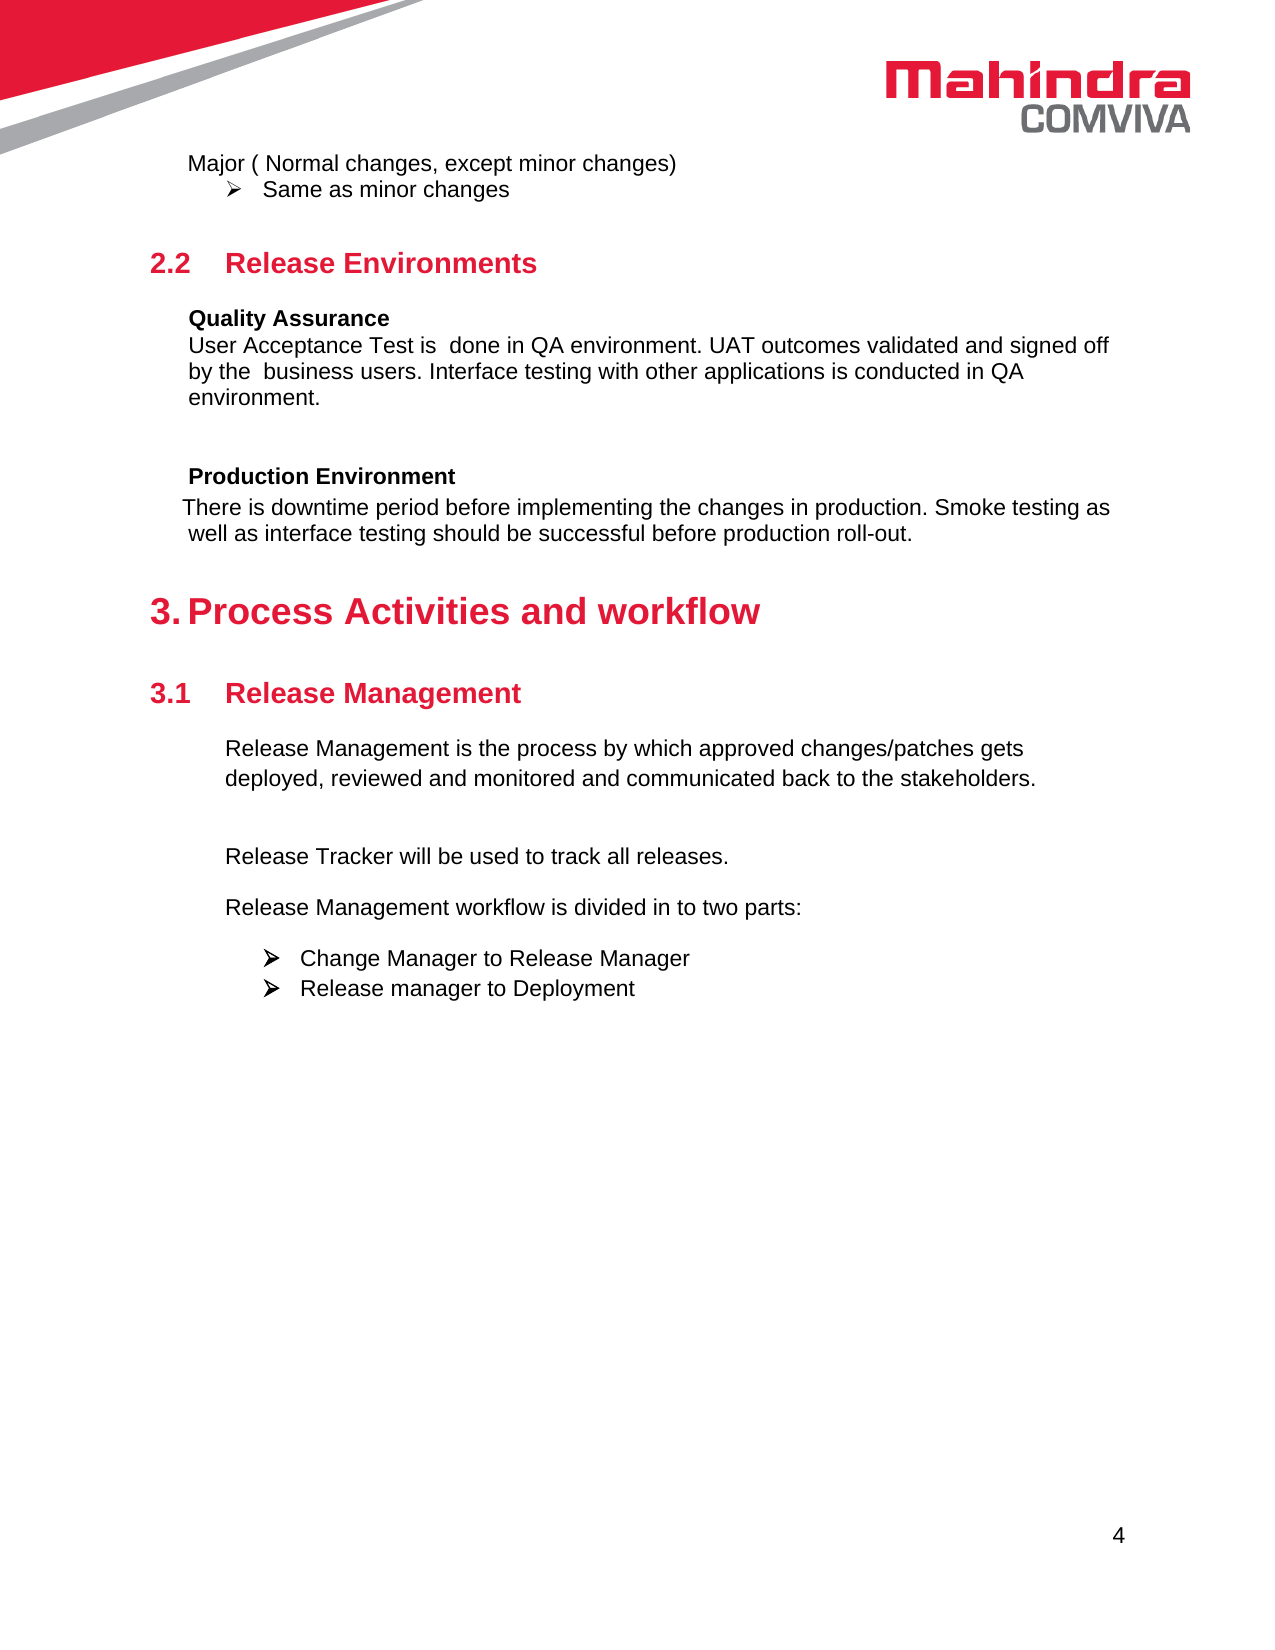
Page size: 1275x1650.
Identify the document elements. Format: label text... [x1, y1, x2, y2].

text environment. [150, 384, 1125, 411]
text There is downtime period before implementing the changes in production. Smoke testing as [150, 493, 1125, 520]
text Production Environment [150, 463, 1125, 490]
picture [0, 0, 426, 155]
subtitle Release Management [150, 676, 1125, 709]
text Release Tracker will be used to track all releases. [225, 843, 1125, 869]
text Quality Assurance [150, 305, 1125, 332]
list Same as minor changes [225, 176, 1125, 203]
subtitle Process Activities and workflow [150, 589, 1125, 632]
list Change Manager to Release Manager [262, 945, 1125, 971]
subtitle Release Management is the process by which approved changes/patches gets deployed, reviewed and monitored and communicated back to the stakeholders. [225, 735, 1125, 792]
subtitle Release Environments [150, 246, 1125, 279]
list Major ( Normal changes, except minor changes) [187, 150, 1125, 176]
text by the business users. Interface testing with other applications is conducted in QA [150, 358, 1125, 384]
picture [886, 61, 1191, 133]
text well as interface testing should be successful before production roll-out. [150, 520, 1125, 546]
text Release Management workflow is divided in to two parts: [225, 894, 1125, 920]
list Release manager to Deployment [262, 975, 1125, 1001]
text User Acceptance Test is done in QA environment. UAT outcomes validated and signed off [150, 332, 1125, 358]
